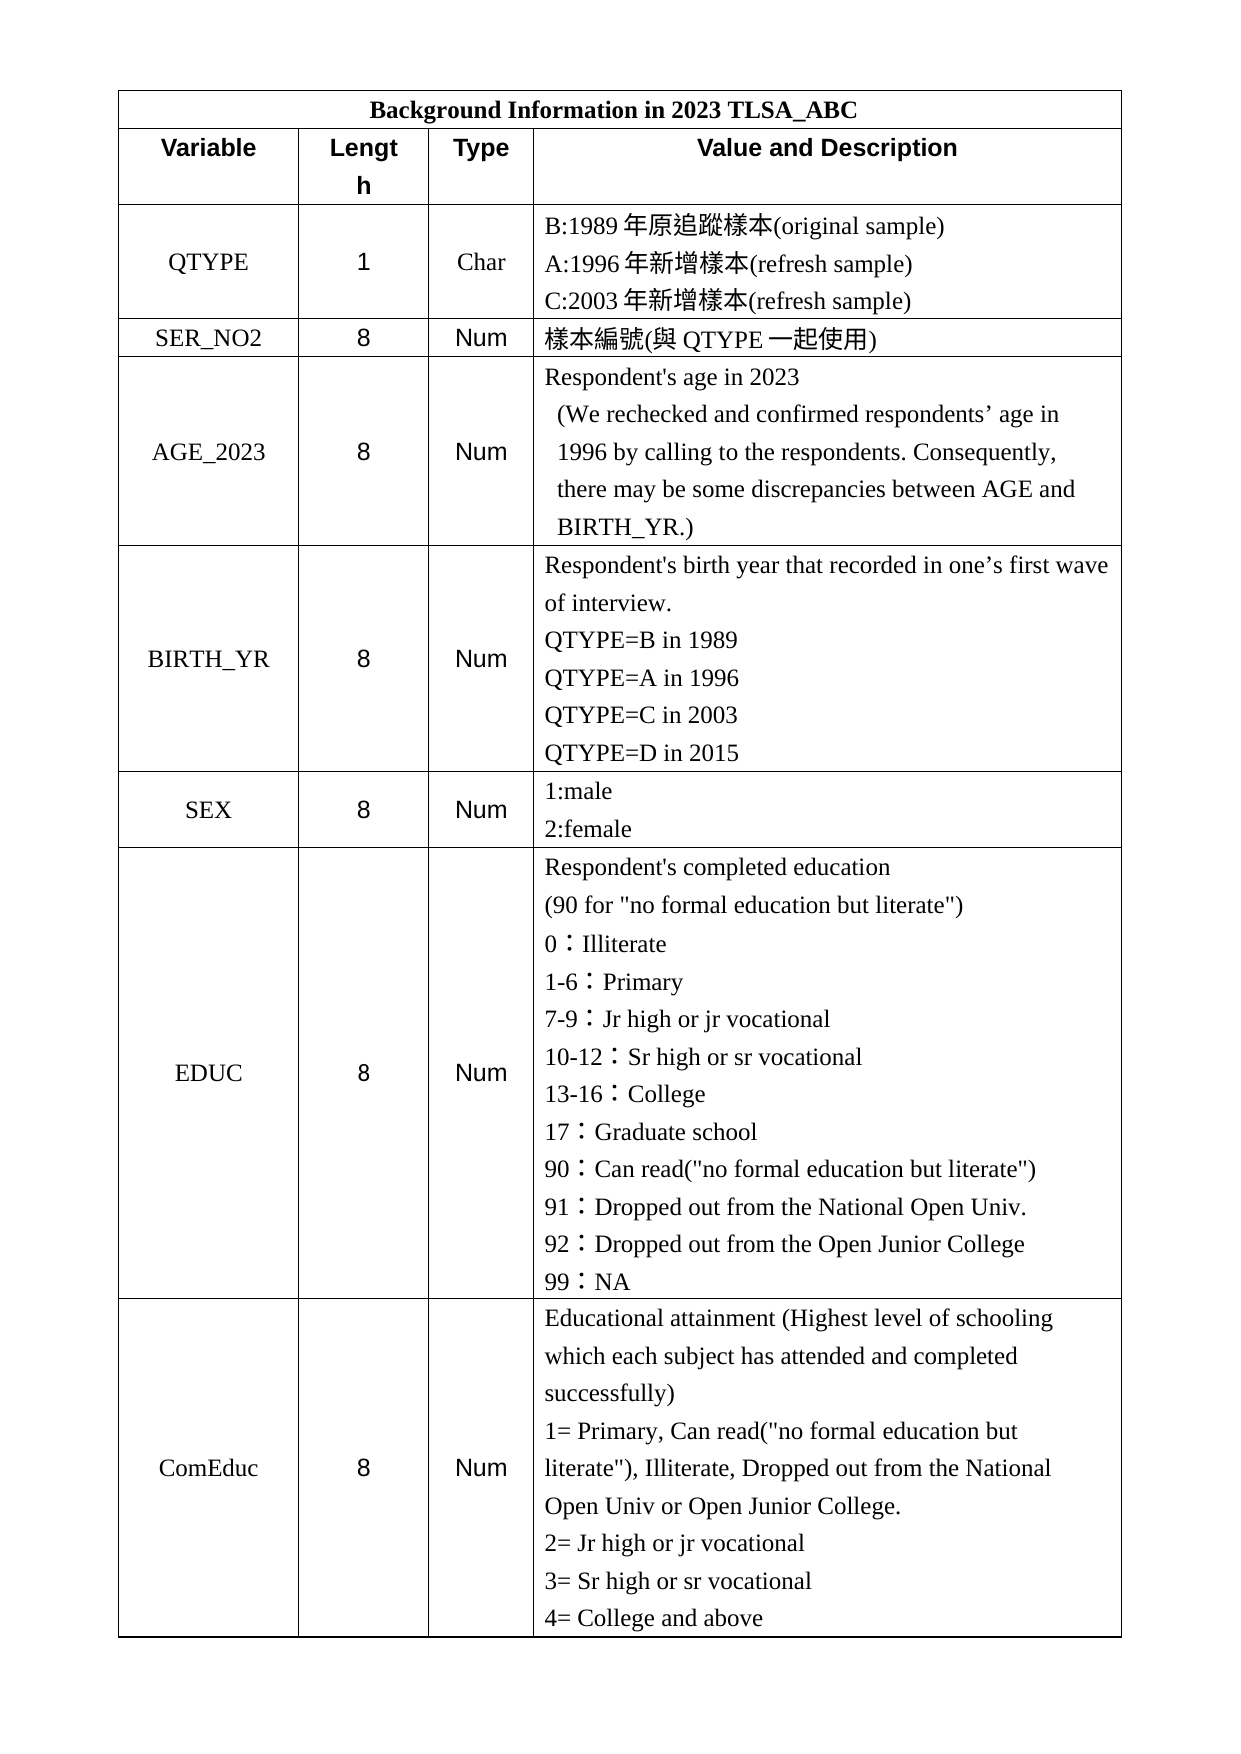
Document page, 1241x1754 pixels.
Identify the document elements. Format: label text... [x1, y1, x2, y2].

table_cell Num [429, 1299, 533, 1636]
table_cell Respondent's completed education (90 for "no formal education but literate") 0：Illiterate 1-6：Primary 7-9：Jr high or jr vocational 10-12：Sr high or sr vocational 13-16：College 17：Graduate school 90：Can read("no formal education but literate") 91：Dropped out from the National Open Univ. 92：Dropped out from the Open Junior College 99：NA [534, 848, 1121, 1298]
table_cell ComEduc [119, 1299, 298, 1636]
table_header Background Information in 2023 TLSA_ABC [119, 91, 1121, 128]
table_cell Num [429, 357, 533, 545]
table_cell Type [429, 129, 533, 204]
table_cell AGE_2023 [119, 357, 298, 545]
table_cell Respondent's age in 2023 (We rechecked and confirmed respondents’ age in 1996 by calling to the respondents. Consequently, there may be some discrepancies between AGE and BIRTH_YR.) [534, 357, 1121, 545]
table_cell Variable [119, 129, 298, 204]
table_cell 8 [299, 772, 428, 847]
table_cell 1 [299, 205, 428, 318]
table_cell 8 [299, 319, 428, 356]
table_cell Value and Description [534, 129, 1121, 204]
table_cell B:1989年原追蹤樣本(original sample) A:1996年新增樣本(refresh sample) C:2003年新增樣本(refresh sample) [534, 205, 1121, 318]
table_cell Length [299, 129, 428, 204]
table_cell Num [429, 319, 533, 356]
table_cell Num [429, 546, 533, 771]
table_cell Num [429, 848, 533, 1298]
table_cell 樣本編號(與QTYPE一起使用) [534, 319, 1121, 356]
table_cell BIRTH_YR [119, 546, 298, 771]
table_cell 1:male 2:female [534, 772, 1121, 847]
table_cell 8 [299, 1299, 428, 1636]
table_cell Respondent's birth year that recorded in one’s first wave of interview. QTYPE=B in 1989 QTYPE=A in 1996 QTYPE=C in 2003 QTYPE=D in 2015 [534, 546, 1121, 771]
table_cell QTYPE [119, 205, 298, 318]
table_cell 8 [299, 546, 428, 771]
table_cell 8 [299, 357, 428, 545]
table_cell SER_NO2 [119, 319, 298, 356]
table_cell SEX [119, 772, 298, 847]
table_cell Educational attainment (Highest level of schooling which each subject has attended and completed successfully) 1= Primary, Can read("no formal education but literate"), Illiterate, Dropped out from the National Open Univ or Open Junior College. 2= Jr high or jr vocational 3= Sr high or sr vocational 4= College and above [534, 1299, 1121, 1636]
table_cell Char [429, 205, 533, 318]
table_cell 8 [299, 848, 428, 1298]
table_cell Num [429, 772, 533, 847]
table_cell EDUC [119, 848, 298, 1298]
